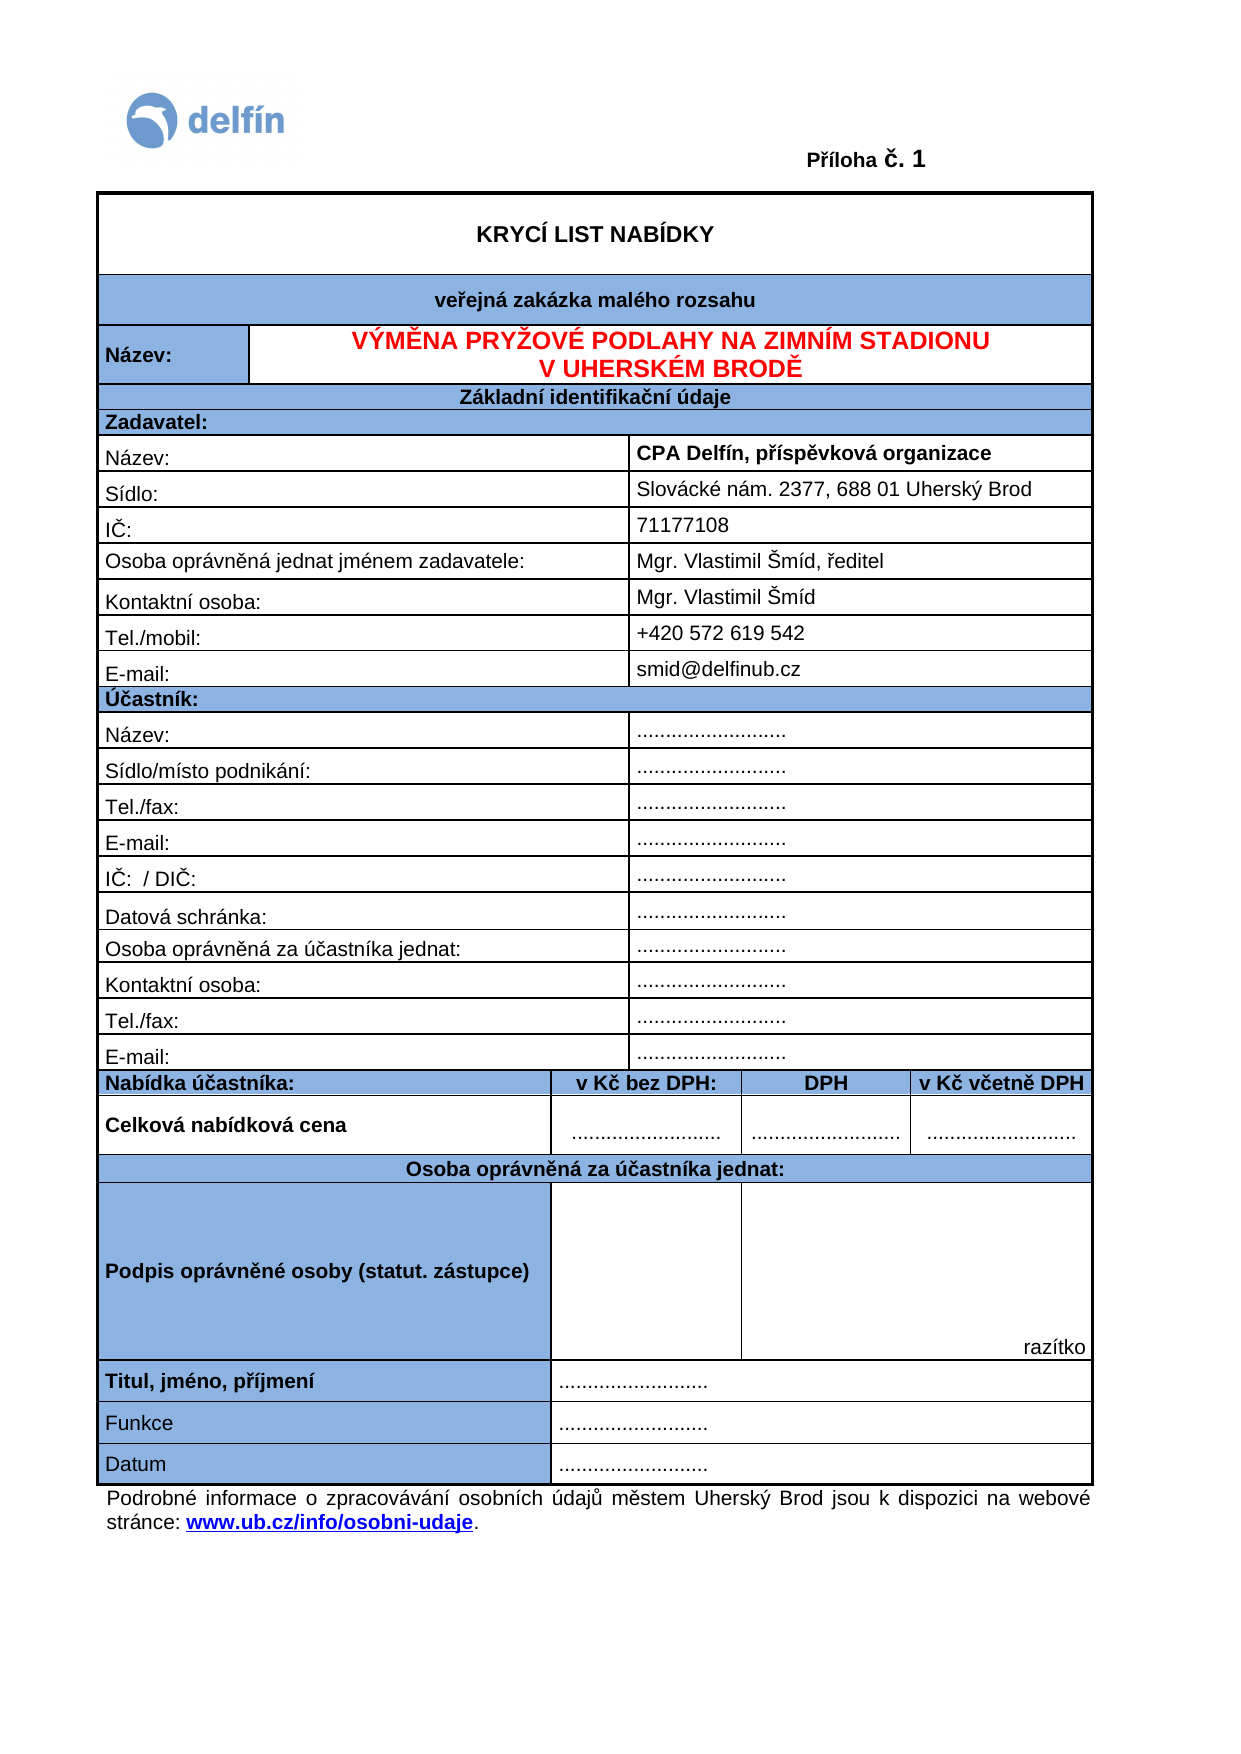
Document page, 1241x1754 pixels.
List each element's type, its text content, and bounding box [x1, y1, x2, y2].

table_cell smid@delfinub.cz [630, 651, 1091, 686]
table_cell E-mail: [99, 651, 628, 686]
table_cell .......................... [630, 749, 1091, 783]
table_cell Titul, jméno, příjmení [99, 1361, 550, 1401]
table_cell 71177108 [630, 508, 1091, 542]
table_cell +420 572 619 542 [630, 616, 1091, 650]
table_cell Nabídka účastníka: [99, 1071, 550, 1094]
table_cell IČ: [99, 508, 628, 542]
table_cell .......................... [630, 1035, 1091, 1069]
table_cell .......................... [630, 999, 1091, 1033]
table_cell Tel./fax: [99, 785, 628, 819]
table_cell Název: [99, 326, 248, 383]
picture [106, 73, 304, 168]
table_cell Zadavatel: [99, 410, 1091, 434]
table_cell .......................... [630, 963, 1091, 997]
table_cell Kontaktní osoba: [99, 580, 628, 614]
table_cell .......................... [552, 1444, 1091, 1483]
table_cell .......................... [630, 893, 1091, 928]
table_cell Osoba oprávněná za účastníka jednat: [99, 1155, 1091, 1182]
table_cell Podpis oprávněné osoby (statut. zástupce) [99, 1183, 550, 1359]
table_cell Osoba oprávněná za účastníka jednat: [99, 930, 628, 961]
table_cell .......................... [552, 1361, 1091, 1401]
table_header KRYCÍ LIST NABÍDKY [99, 195, 1091, 273]
table_cell Název: [99, 713, 628, 747]
table_cell Tel./mobil: [99, 616, 628, 650]
table_cell E-mail: [99, 1035, 628, 1069]
table_cell IČ: / DIČ: [99, 857, 628, 891]
table_cell v Kč včetně DPH [911, 1071, 1091, 1094]
table_cell Osoba oprávněná jednat jménem zadavatele: [99, 544, 628, 578]
table_cell Název: [99, 436, 628, 470]
table_cell .......................... [630, 785, 1091, 819]
table_cell Sídlo: [99, 472, 628, 506]
table_cell .......................... [630, 713, 1091, 747]
table_cell Mgr. Vlastimil Šmíd [630, 580, 1091, 614]
table_cell E-mail: [99, 821, 628, 855]
table_cell .......................... [552, 1402, 1091, 1443]
table_cell Funkce [99, 1402, 550, 1443]
table_cell Mgr. Vlastimil Šmíd, ředitel [630, 544, 1091, 578]
table_cell .......................... [630, 930, 1091, 961]
text Podrobné informace o zpracovávání osobních údajů městem Uherský Brod jsou k dispozici na webové stránce: www.ub.cz/info/osobni-udaje. [106, 1486, 1092, 1534]
table_cell Základní identifikační údaje [99, 385, 1091, 409]
table_cell .......................... [552, 1096, 741, 1154]
table_cell Datová schránka: [99, 893, 628, 928]
table_cell [552, 1183, 741, 1359]
table_cell Účastník: [99, 687, 1091, 711]
table_cell CPA Delfín, příspěvková organizace [630, 436, 1091, 470]
table_cell DPH [742, 1071, 910, 1094]
table_cell Tel./fax: [99, 999, 628, 1033]
table_cell .......................... [630, 857, 1091, 891]
table_cell .......................... [911, 1096, 1091, 1154]
table_cell Celková nabídková cena [99, 1096, 550, 1154]
table_cell Sídlo/místo podnikání: [99, 749, 628, 783]
table_cell .......................... [742, 1096, 910, 1154]
table_cell .......................... [630, 821, 1091, 855]
table_cell Kontaktní osoba: [99, 963, 628, 997]
table_cell výměna pryžové podlahy na zimním stadionu v uherském brodě [250, 326, 1091, 383]
table_cell veřejná zakázka malého rozsahu [99, 275, 1091, 324]
table_cell v Kč bez DPH: [552, 1071, 741, 1094]
table_cell Slovácké nám. 2377, 688 01 Uherský Brod [630, 472, 1091, 506]
table_cell Datum [99, 1444, 550, 1483]
table_cell razítko [742, 1183, 1091, 1359]
